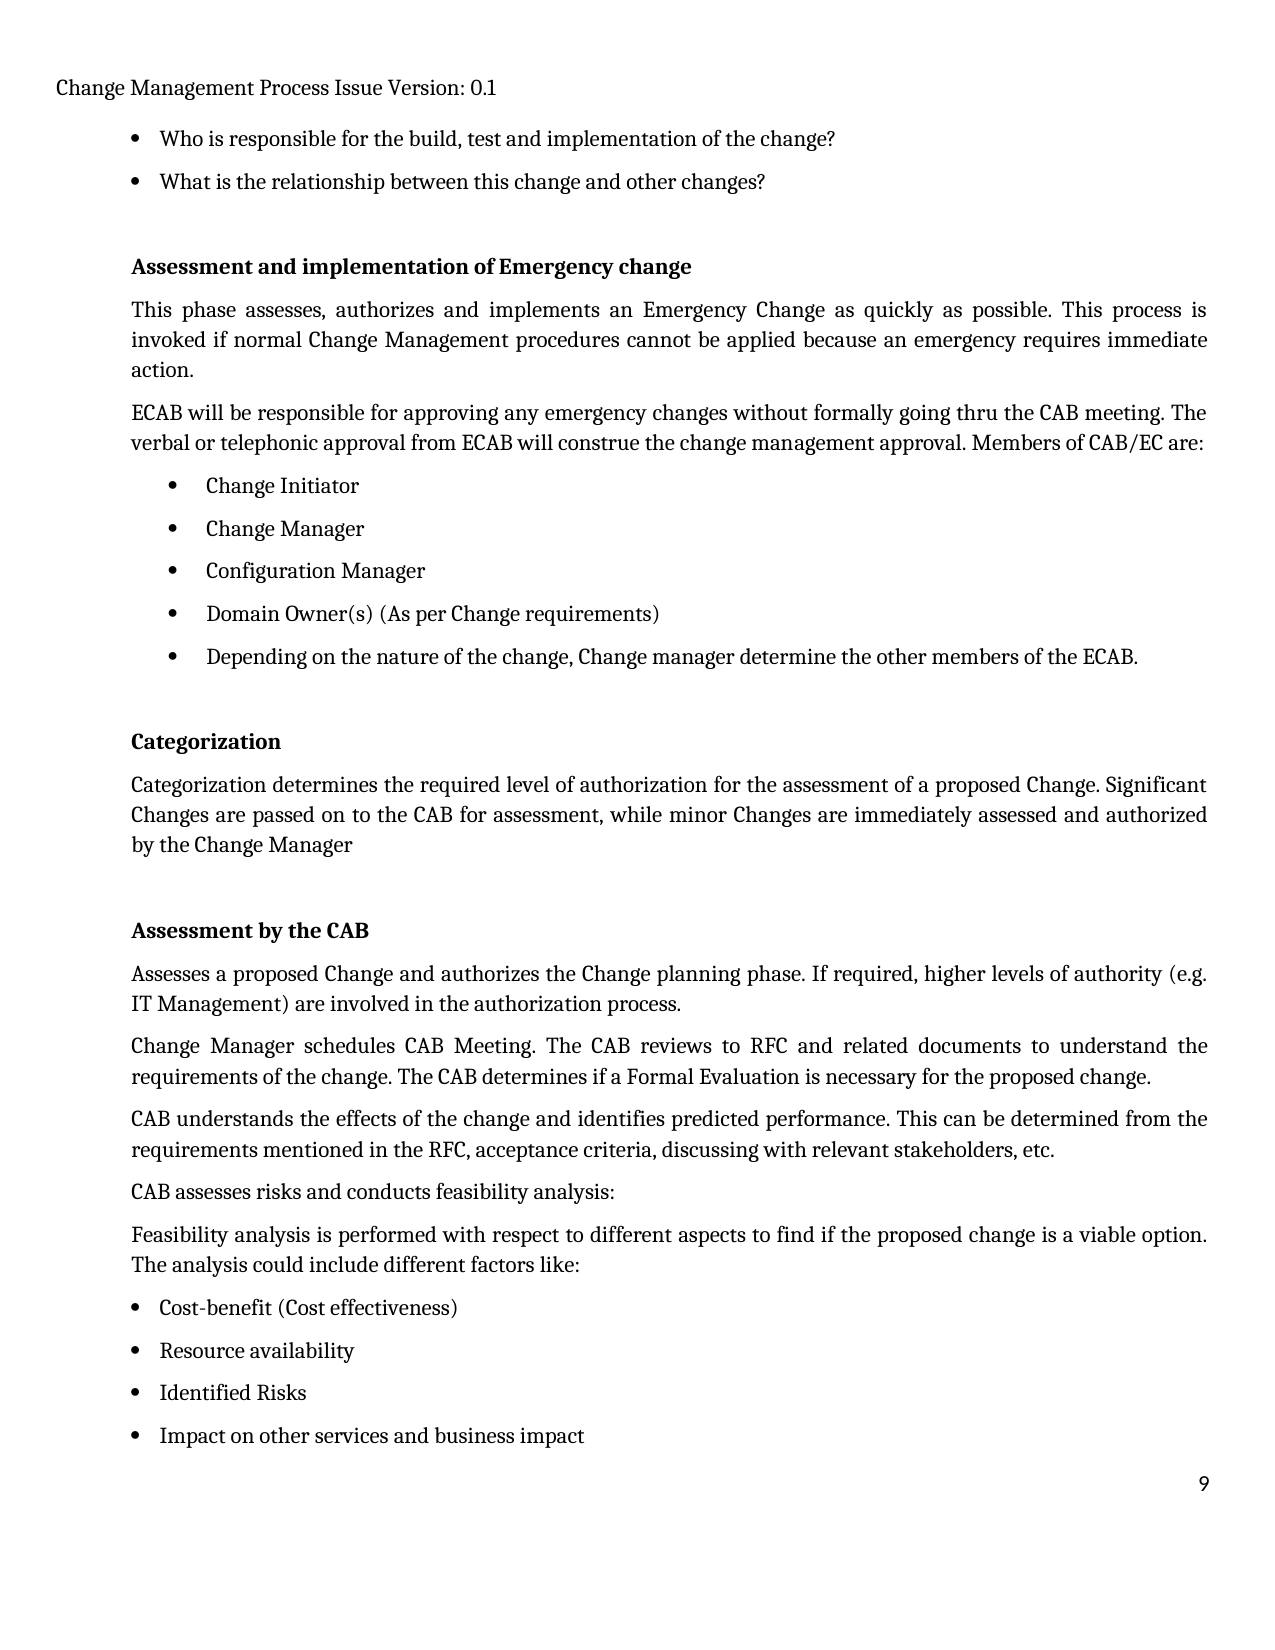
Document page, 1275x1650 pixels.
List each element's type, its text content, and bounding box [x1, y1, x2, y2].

text Categorization [131, 729, 1209, 756]
text Assessment and implementation of Emergency change [131, 254, 1209, 281]
text Feasibility analysis is performed with respect to different aspects to find if the proposed change is a viable option. The analysis could include different factors like: [131, 1222, 1209, 1278]
list Resource availability [131, 1337, 1209, 1364]
list Domain Owner(s) (As per Change requirements) [169, 601, 1209, 627]
list Cost-benefit (Cost effectiveness) [131, 1295, 1209, 1321]
list Depending on the nature of the change, Change manager determine the other members of the ECAB. [169, 644, 1209, 670]
text Assesses a proposed Change and authorizes the Change planning phase. If required, higher levels of authority (e.g. IT Management) are involved in the authorization process. [131, 960, 1209, 1017]
text Change Manager schedules CAB Meeting. The CAB reviews to RFC and related documents to understand the requirements of the change. The CAB determines if a Formal Evaluation is necessary for the proposed change. [131, 1033, 1209, 1090]
text ECAB will be responsible for approving any emergency changes without formally going thru the CAB meeting. The verbal or telephonic approval from ECAB will construe the change management approval. Members of CAB/EC are: [131, 400, 1209, 457]
list Change Manager [169, 516, 1209, 542]
list Configuration Manager [169, 558, 1209, 585]
list Identified Risks [131, 1380, 1209, 1407]
text CAB understands the effects of the change and identifies predicted performance. This can be determined from the requirements mentioned in the RFC, acceptance criteria, discussing with relevant stakeholders, etc. [131, 1106, 1209, 1163]
text CAB assesses risks and conducts feasibility analysis: [131, 1179, 1209, 1206]
list Who is responsible for the build, test and implementation of the change? [131, 126, 1209, 152]
list Impact on other services and business impact [131, 1423, 1209, 1449]
text Assessment by the CAB [131, 918, 1209, 944]
text Categorization determines the required level of authorization for the assessment of a proposed Change. Significant Changes are passed on to the CAB for assessment, while minor Changes are immediately assessed and authorized by the Change Manager [131, 772, 1209, 859]
list Change Initiator [169, 473, 1209, 499]
text This phase assesses, authorizes and implements an Emergency Change as quickly as possible. This process is invoked if normal Change Management procedures cannot be applied because an emergency requires immediate action. [131, 297, 1209, 384]
list What is the relationship between this change and other changes? [131, 169, 1209, 195]
